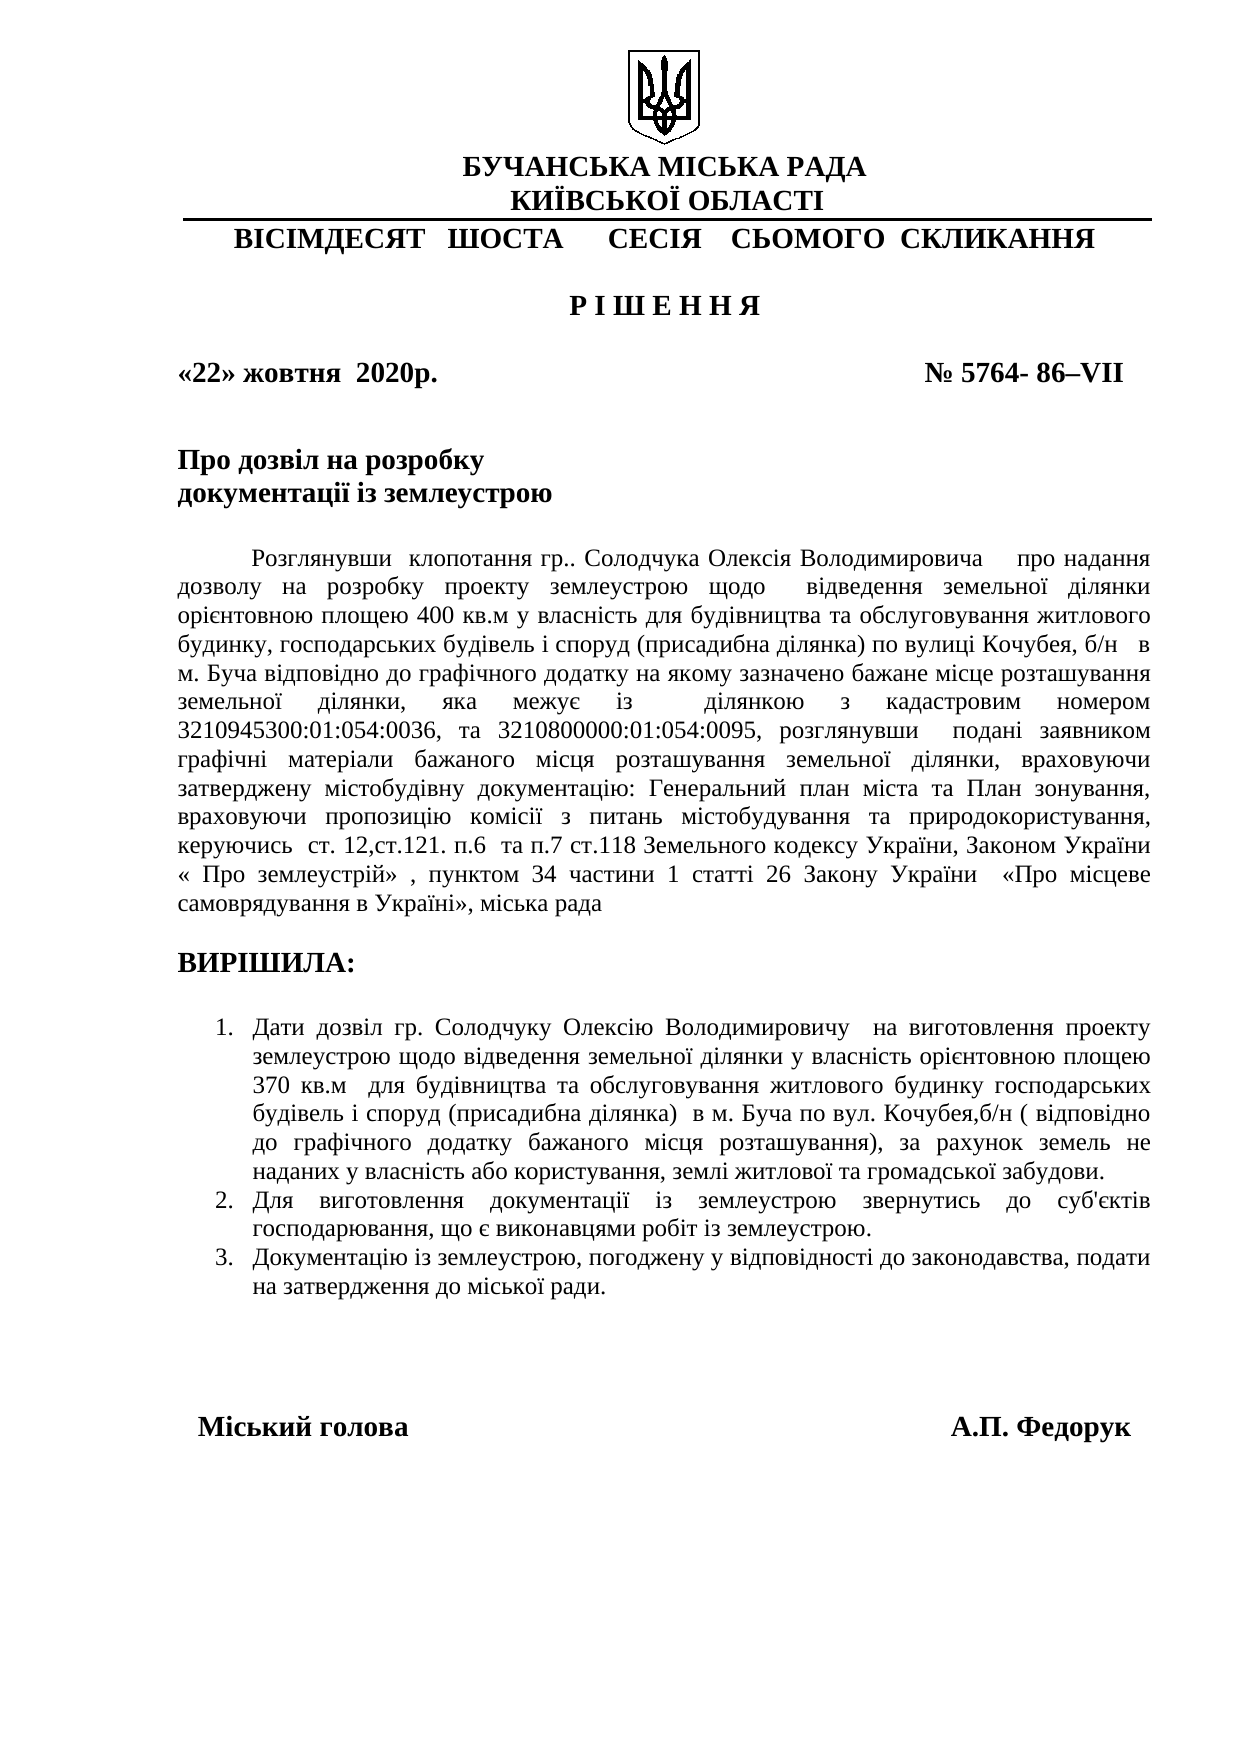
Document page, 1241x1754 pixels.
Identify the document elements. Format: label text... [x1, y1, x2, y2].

text Міський голова А.П. Федорук [177, 1409, 1152, 1443]
text ВІСІМДЕСЯТ ШОСТА СЕСІЯ СЬОМОГО СКЛИКАННЯ [177, 221, 1152, 255]
text Про дозвіл на розробку [177, 442, 1152, 476]
list Дати дозвіл гр. Солодчуку Олексію Володимировичу на виготовлення проекту землеустрою щодо відведення земельної ділянки у власність орієнтовною площею 370 кв.м для будівництва та обслуговування житлового будинку господарських будівель і споруд (присадибна ділянка) в м. Буча по вул. Кочубея,б/н ( відповідно до графічного додатку бажаного місця розташування), за рахунок земель не наданих у власність або користування, землі житлової та громадської забудови. [215, 1012, 1152, 1185]
text «22» жовтня 2020р. № 5764- 86–VІІ [177, 356, 1152, 389]
text документації із землеустрою [177, 476, 1152, 509]
text Р І Ш Е Н Н Я [177, 288, 1152, 322]
list Для виготовлення документації із землеустрою звернутись до суб'єктів господарювання, що є виконавцями робіт із землеустрою. [215, 1185, 1152, 1242]
text ВИРІШИЛА: [177, 945, 1152, 979]
text КИЇВСЬКОЇ ОБЛАСТІ [183, 183, 1152, 218]
list Документацію із землеустрою, погоджену у відповідності до законодавства, подати на затвердження до міської ради. [215, 1242, 1152, 1300]
text БУЧАНСЬКА МІСЬКА РАДА [177, 149, 1152, 183]
text Розглянувши клопотання гр.. Солодчука Олексія Володимировича про надання дозволу на розробку проекту землеустрою щодо відведення земельної ділянки орієнтовною площею 400 кв.м у власність для будівництва та обслуговування житлового будинку, господарських будівель і споруд (присадибна ділянка) по вулиці Кочубея, б/н в м. Буча відповідно до графічного додатку на якому зазначено бажане місце розташування земельної ділянки, яка межує із ділянкою з кадастровим номером 3210945300:01:054:0036, та 3210800000:01:054:0095, розглянувши подані заявником графічні матеріали бажаного місця розташування земельної ділянки, враховуючи затверджену містобудівну документацію: Генеральний план міста та План зонування, враховуючи пропозицію комісії з питань містобудування та природокористування, керуючись ст. 12,ст.121. п.6 та п.7 ст.118 Земельного кодексу України, Законом України « Про землеустрій» , пунктом 34 частини 1 статті 26 Закону України «Про місцеве самоврядування в Україні», міська рада [177, 543, 1152, 916]
